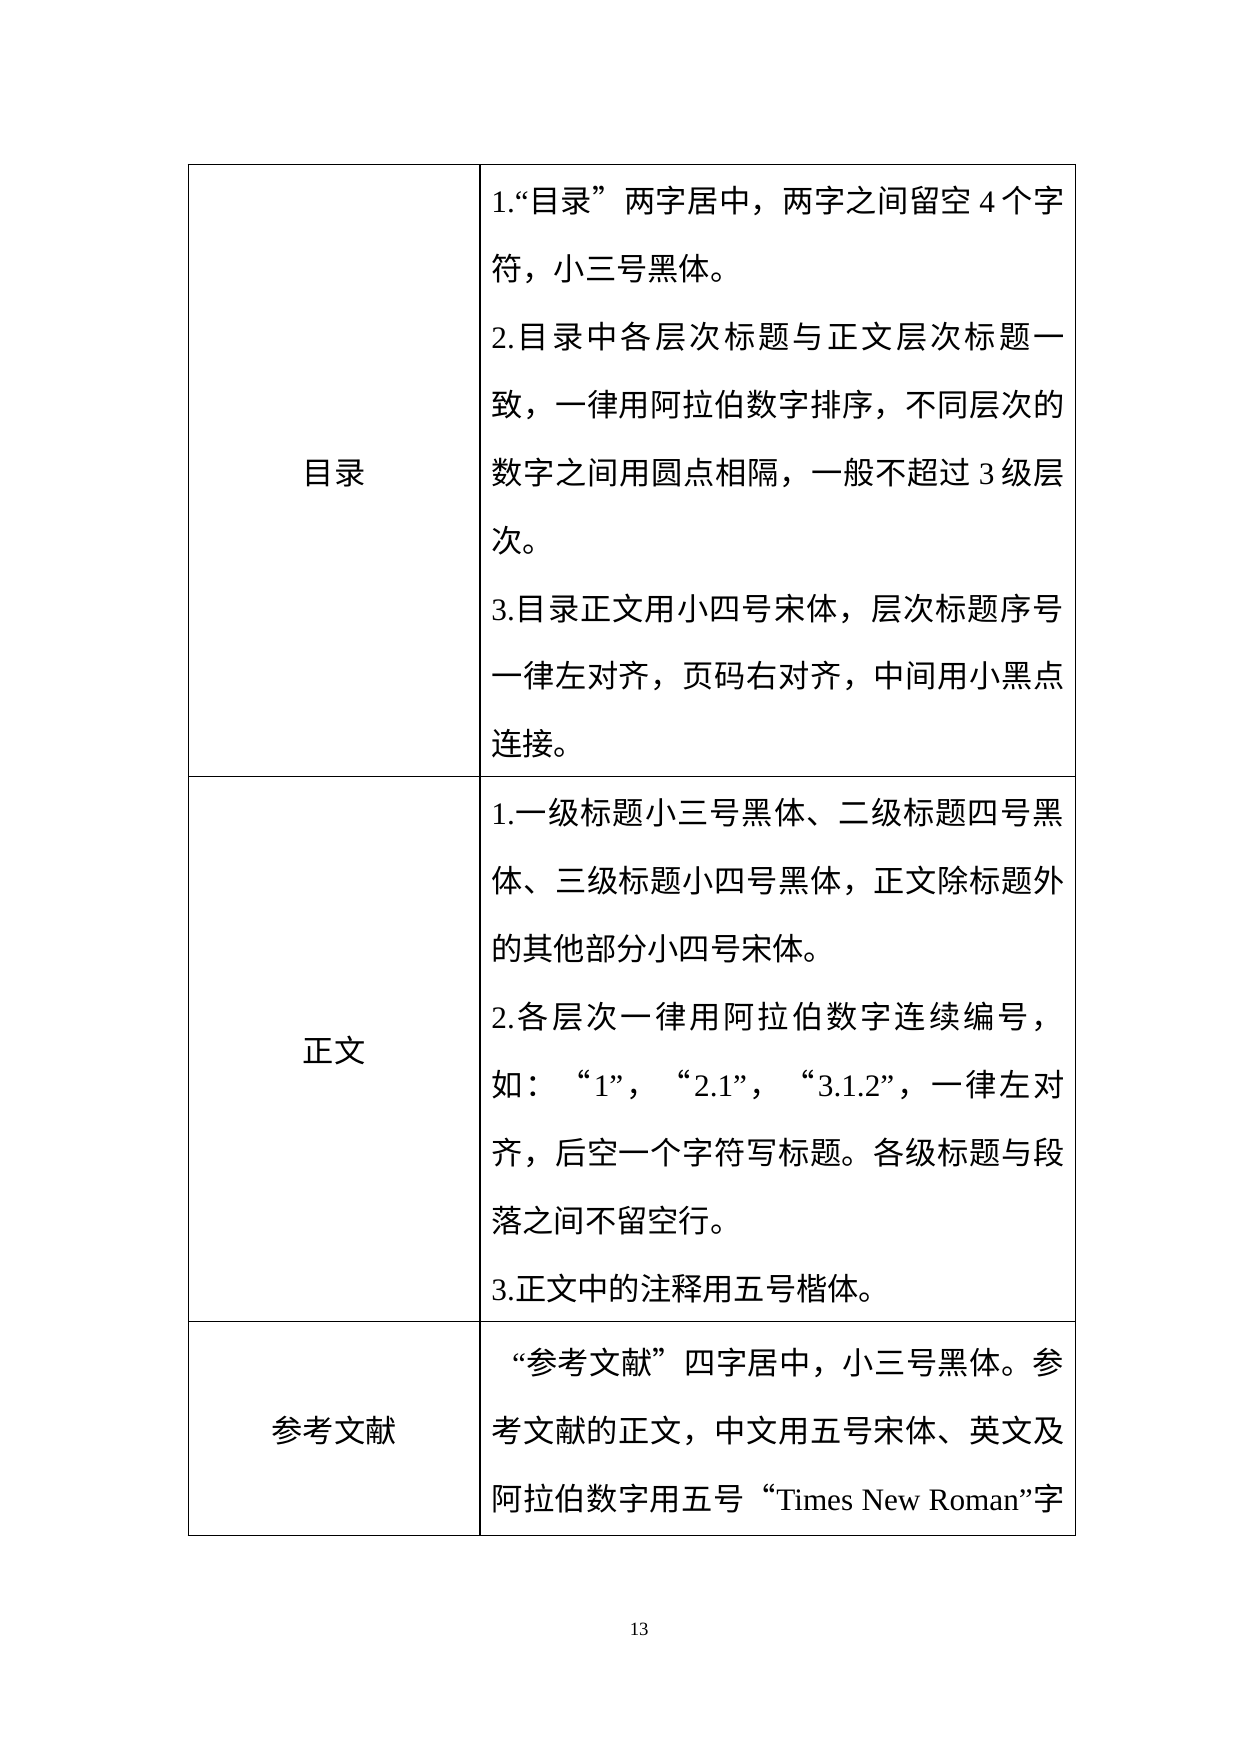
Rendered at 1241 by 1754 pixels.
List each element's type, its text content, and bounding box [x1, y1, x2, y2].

table_cell 正文 [189, 777, 479, 1321]
table_cell 1.“目录”两字居中，两字之间留空4个字符，小三号黑体。 2.目录中各层次标题与正文层次标题一致，一律用阿拉伯数字排序，不同层次的数字之间用圆点相隔，一般不超过3级层次。 3.目录正文用小四号宋体，层次标题序号一律左对齐，页码右对齐，中间用小黑点连接。 [481, 165, 1075, 776]
table_cell 1.一级标题小三号黑体、二级标题四号黑体、三级标题小四号黑体，正文除标题外的其他部分小四号宋体。 2.各层次一律用阿拉伯数字连续编号，如：“1”，“2.1”，“3.1.2”，一律左对齐，后空一个字符写标题。各级标题与段落之间不留空行。 3.正文中的注释用五号楷体。 [481, 777, 1075, 1321]
table_cell 参考文献 [189, 1322, 479, 1535]
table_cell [481, 1322, 1075, 1535]
table_cell 目录 [189, 165, 479, 776]
